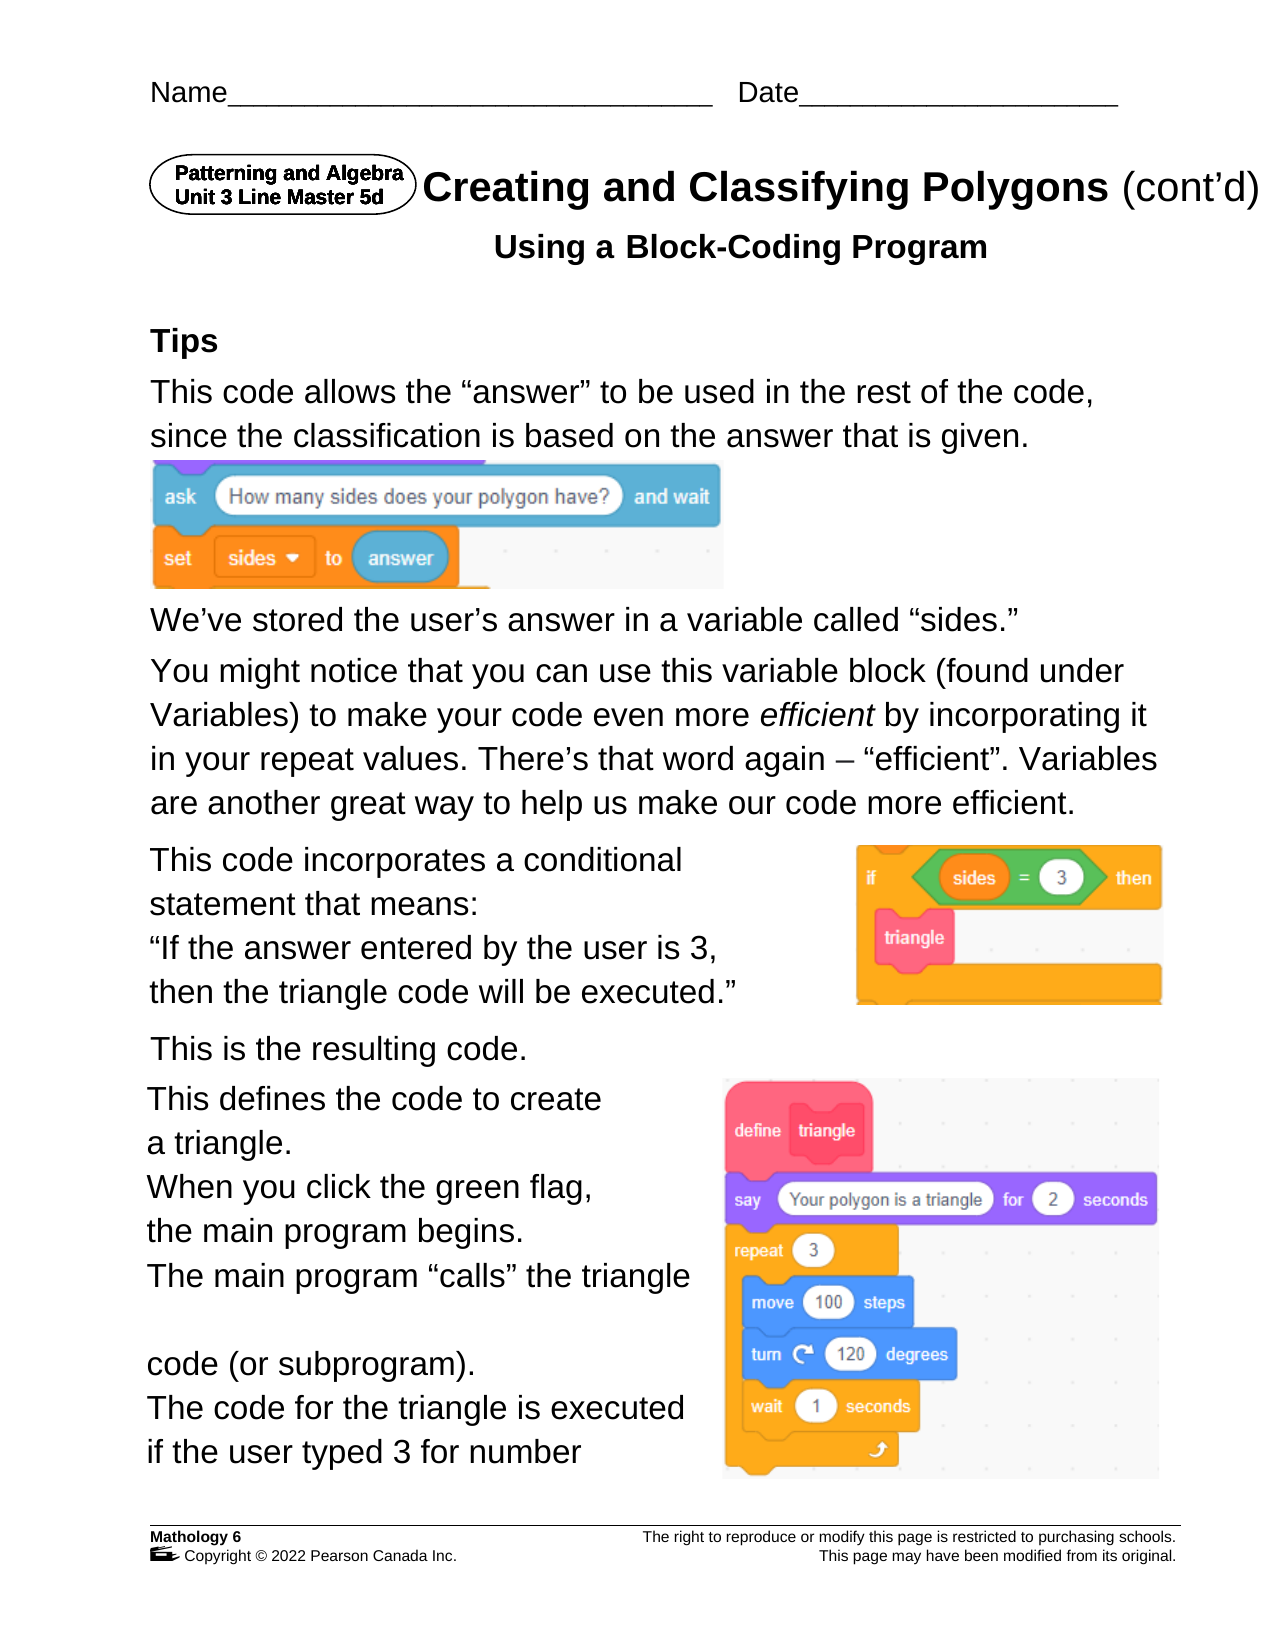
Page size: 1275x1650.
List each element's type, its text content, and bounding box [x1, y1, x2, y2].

picture [722, 1078, 1160, 1479]
table_header This code incorporates a conditional statement that means: “If the answer entered by the user is 3, then the triangle code will be executed.” [135, 834, 844, 1028]
text This is the resulting code. [150, 1028, 1181, 1067]
picture [150, 1546, 180, 1561]
picture [855, 845, 1164, 1005]
table_header [711, 1079, 1180, 1491]
table_header [844, 834, 1184, 1028]
text Tips [150, 321, 1181, 360]
text We’ve stored the user’s answer in a variable called “sides.” [150, 600, 1181, 639]
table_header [135, 1079, 711, 1491]
picture [150, 460, 724, 589]
text You might notice that you can use this variable block (found under Variables) to make your code even more efficient by incorporating it in your repeat values. There’s that word again – “efficient”. Variables are another great way to help us make our code more efficient. [150, 651, 1181, 822]
